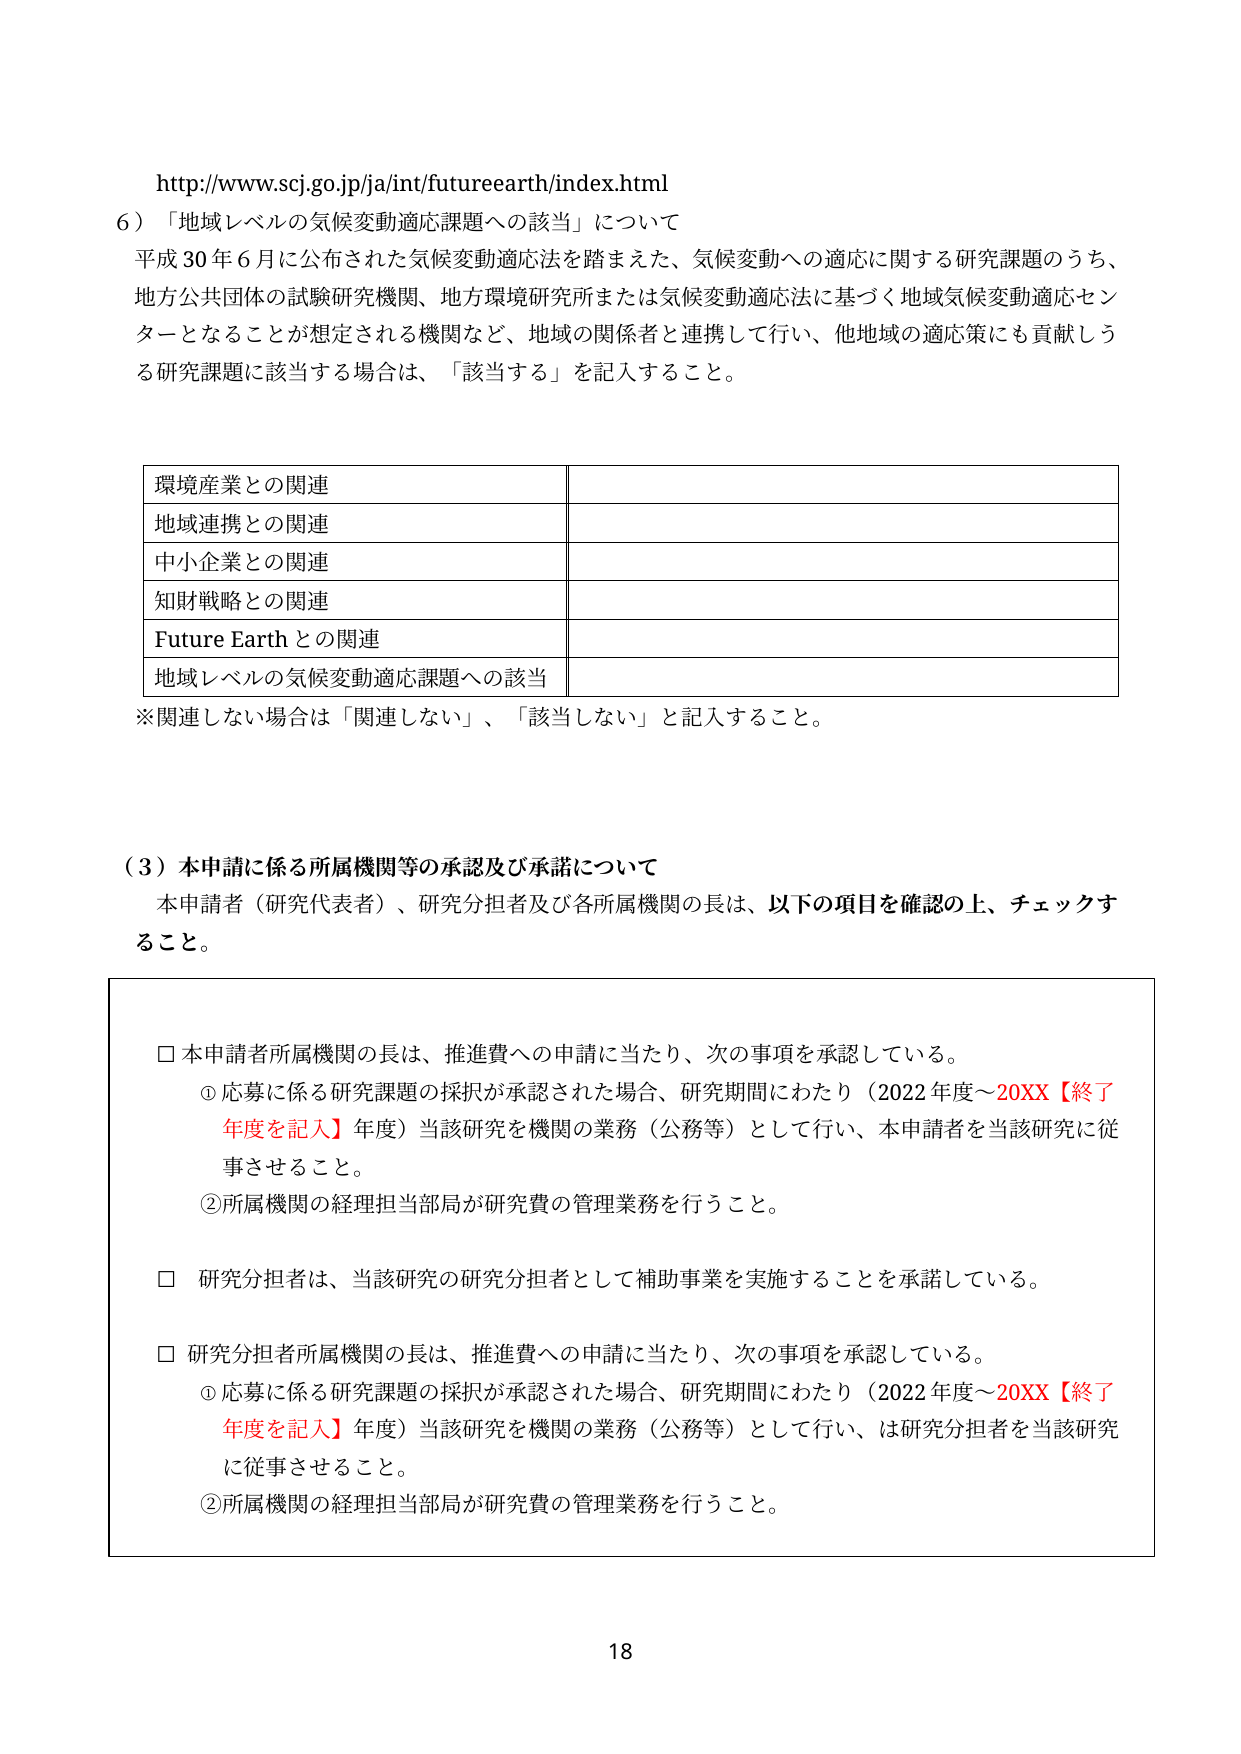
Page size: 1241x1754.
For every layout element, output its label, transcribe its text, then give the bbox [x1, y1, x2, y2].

text 本申請者所属機関の長は、推進費への申請に当たり、次の事項を承認している。 [134, 1034, 1128, 1072]
table_cell 地域連携との関連 [144, 504, 566, 542]
table_cell [569, 581, 1118, 619]
table_cell [569, 620, 1118, 657]
text ①応募に係る研究課題の採択が承認された場合、研究期間にわたり（2022年度～20XX【終了年度を記入】年度）当該研究を機関の業務（公務等）として行い、本申請者を当該研究に従事させること。 [200, 1072, 1128, 1184]
text ６）「地域レベルの気候変動適応課題への該当」について [112, 202, 1128, 239]
table_header 環境産業との関連 [144, 466, 566, 503]
text （３）本申請に係る所属機関等の承認及び承諾について [112, 847, 1128, 884]
table_cell [569, 543, 1118, 580]
table_cell 知財戦略との関連 [144, 581, 566, 619]
table_cell [569, 504, 1118, 542]
text ②所属機関の経理担当部局が研究費の管理業務を行うこと。 [178, 1184, 1128, 1222]
text 本申請者（研究代表者）、研究分担者及び各所属機関の長は、以下の項目を確認の上、チェックすること。 [112, 884, 1128, 959]
table_cell Future Earthとの関連 [144, 620, 566, 657]
text 研究分担者は、当該研究の研究分担者として補助事業を実施することを承諾している。 [156, 1259, 1128, 1297]
table_header [569, 466, 1118, 503]
table_cell 地域レベルの気候変動適応課題への該当 [144, 658, 566, 696]
text ※関連しない場合は「関連しない」、「該当しない」と記入すること。 [112, 697, 1128, 734]
text 平成30年６月に公布された気候変動適応法を踏まえた、気候変動への適応に関する研究課題のうち、地方公共団体の試験研究機関、地方環境研究所または気候変動適応法に基づく地域気候変動適応センターとなることが想定される機関など、地域の関係者と連携して行い、他地域の適応策にも貢献しうる研究課題に該当する場合は、「該当する」を記入すること。 [112, 239, 1128, 389]
table_cell [569, 658, 1118, 696]
text http://www.scj.go.jp/ja/int/futureearth/index.html [112, 164, 1128, 202]
table_cell 中小企業との関連 [144, 543, 566, 580]
text ①応募に係る研究課題の採択が承認された場合、研究期間にわたり（2022年度～20XX【終了年度を記入】年度）当該研究を機関の業務（公務等）として行い、は研究分担者を当該研究に従事させること。 [200, 1372, 1128, 1484]
text 研究分担者所属機関の長は、推進費への申請に当たり、次の事項を承認している。 [134, 1334, 1128, 1372]
text ②所属機関の経理担当部局が研究費の管理業務を行うこと。 [178, 1484, 1128, 1522]
